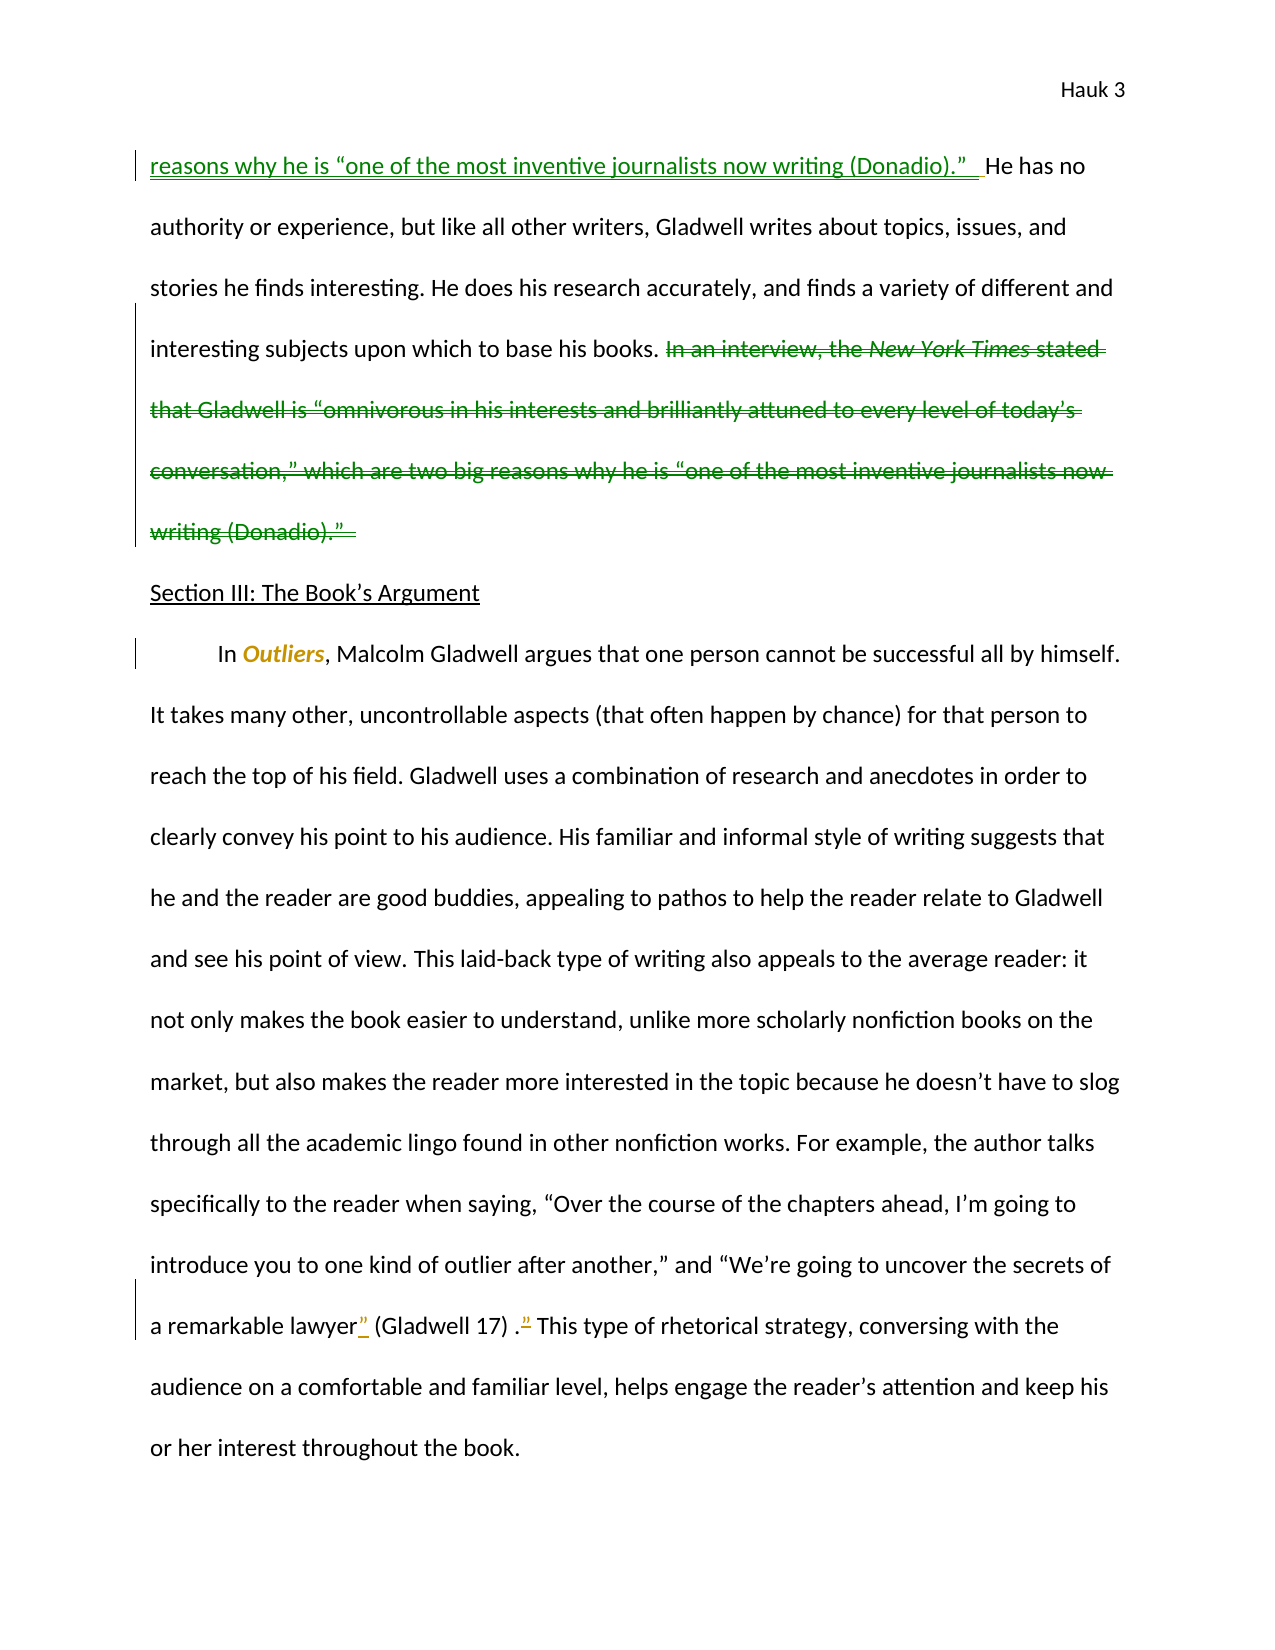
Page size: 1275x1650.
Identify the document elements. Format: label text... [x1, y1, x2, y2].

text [150, 150, 1125, 547]
text In Outliers, Malcolm Gladwell argues that one person cannot be successful all by himself. It takes many other, uncontrollable aspects (that often happen by chance) for that person to reach the top of his field. Gladwell uses a combination of research and anecdotes in order to clearly convey his point to his audience. His familiar and informal style of writing suggests that he and the reader are good buddies, appealing to pathos to help the reader relate to Gladwell and see his point of view. This laid-back type of writing also appeals to the average reader: it not only makes the book easier to understand, unlike more scholarly nonfiction books on the market, but also makes the reader more interested in the topic because he doesn’t have to slog through all the academic lingo found in other nonfiction works. For example, the author talks specifically to the reader when saying, “Over the course of the chapters ahead, I’m going to introduce you to one kind of outlier after another,” and “We’re going to uncover the secrets of a remarkable lawyer (Gladwell 17) . This type of rhetorical strategy, conversing with the audience on a comfortable and familiar level, helps engage the reader’s attention and keep his or her interest throughout the book. [150, 638, 1125, 1462]
text Section III: The Book’s Argument [150, 577, 1125, 608]
